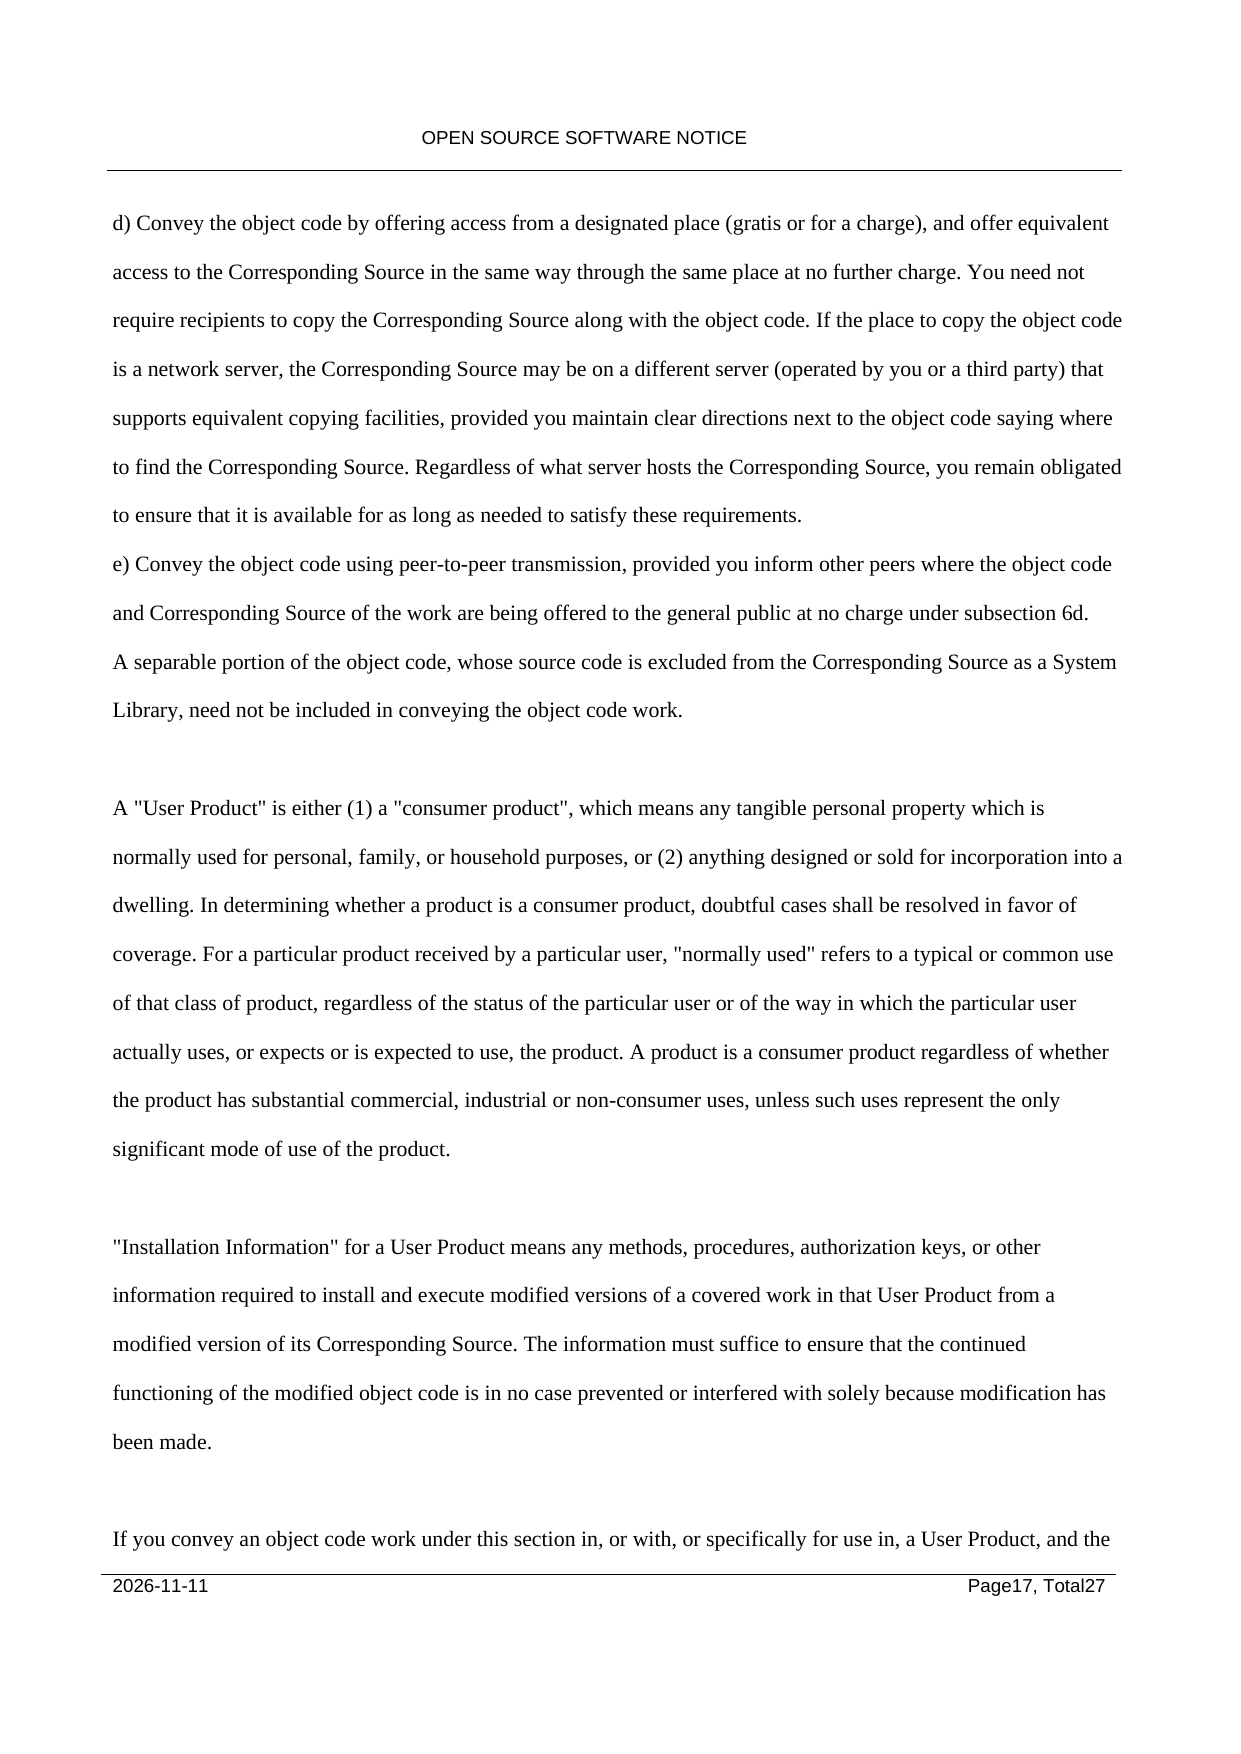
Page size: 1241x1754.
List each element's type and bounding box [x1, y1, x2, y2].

text [112, 206, 1128, 1555]
